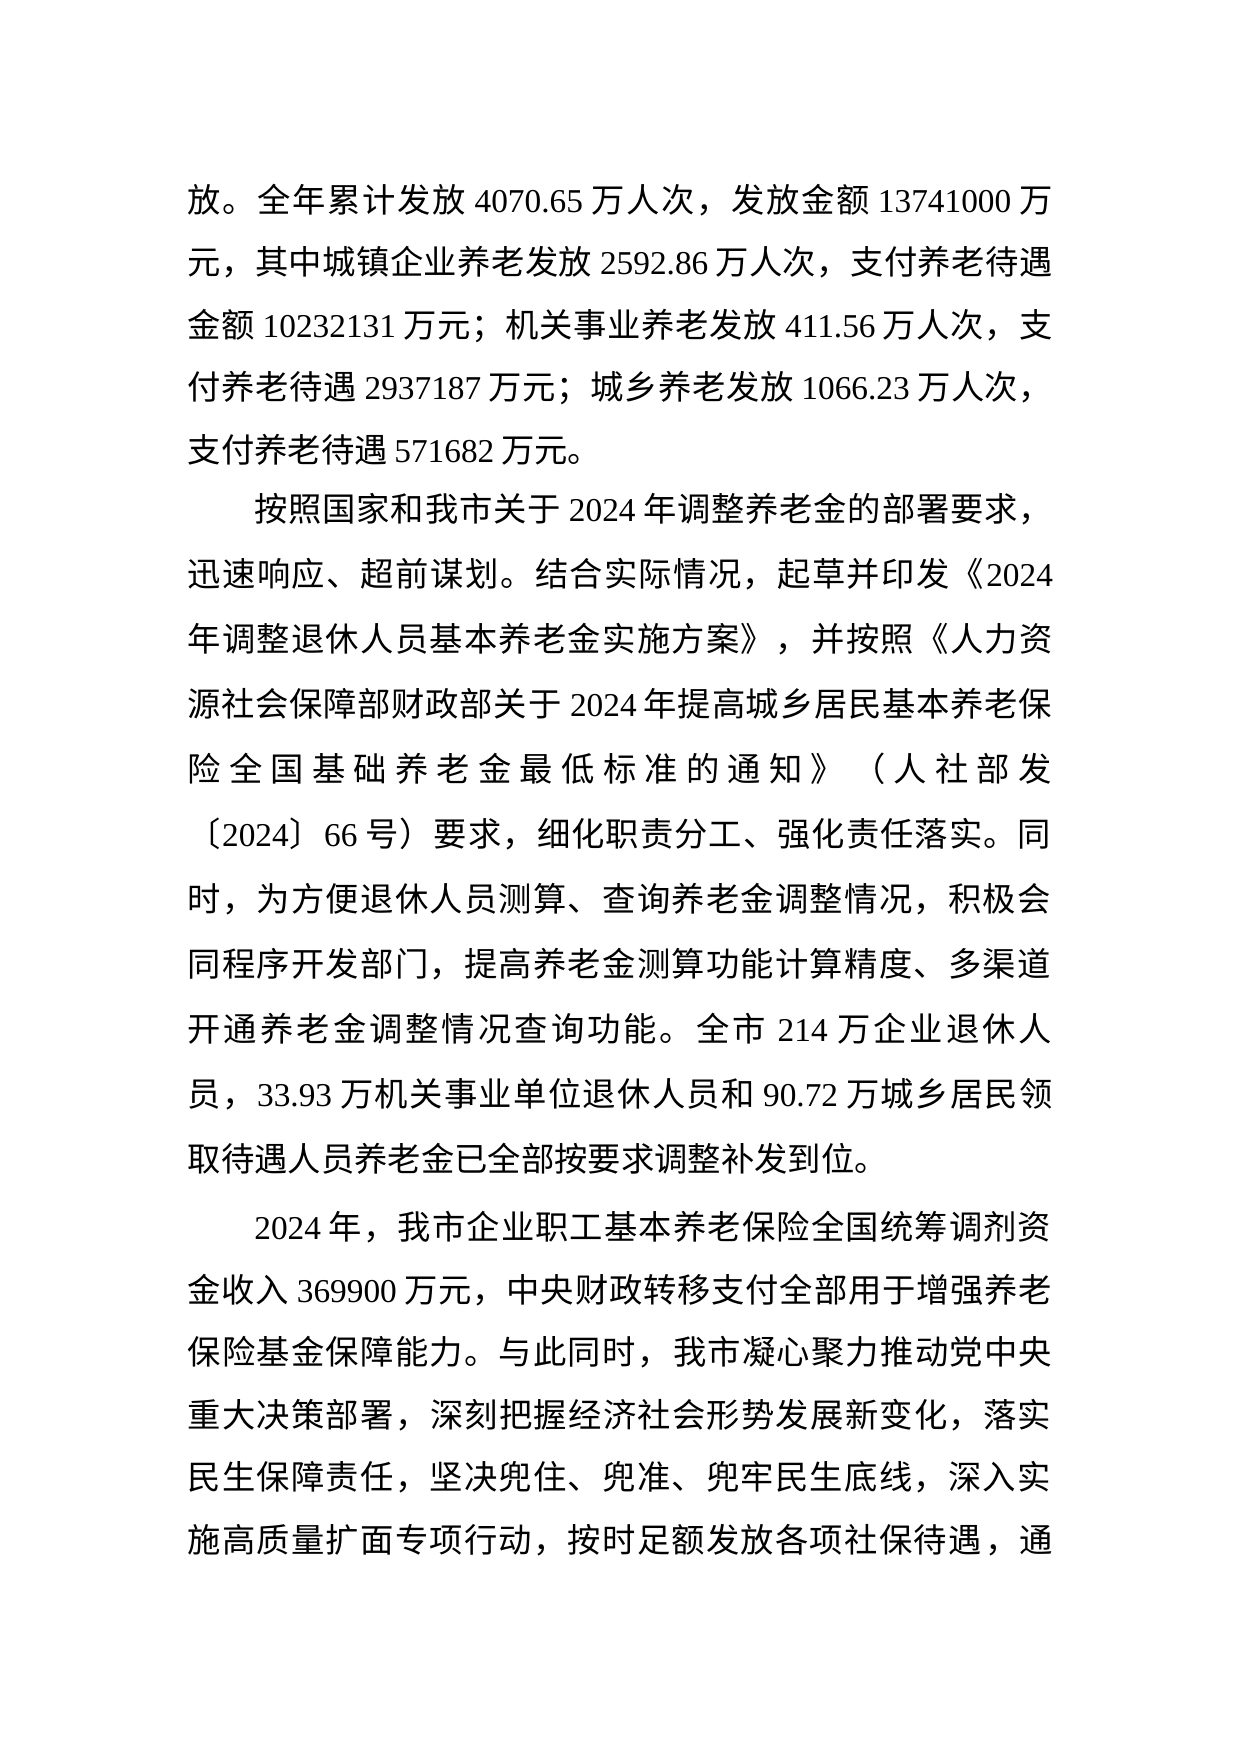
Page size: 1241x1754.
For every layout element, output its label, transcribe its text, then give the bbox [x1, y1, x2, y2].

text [187, 1189, 1053, 1564]
text 按照国家和我市关于2024年调整养老金的部署要求，迅速响应、超前谋划。结合实际情况，起草并印发《2024年调整退休人员基本养老金实施方案》，并按照《人力资源社会保障部财政部关于2024年提高城乡居民基本养老保险全国基础养老金最低标准的通知》（人社部发〔2024〕66号）要求，细化职责分工、强化责任落实。同时，为方便退休人员测算、查询养老金调整情况，积极会同程序开发部门，提高养老金测算功能计算精度、多渠道开通养老金调整情况查询功能。全市214万企业退休人员，33.93万机关事业单位退休人员和90.72万城乡居民领取待遇人员养老金已全部按要求调整补发到位。 [187, 474, 1053, 1189]
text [187, 162, 1053, 474]
